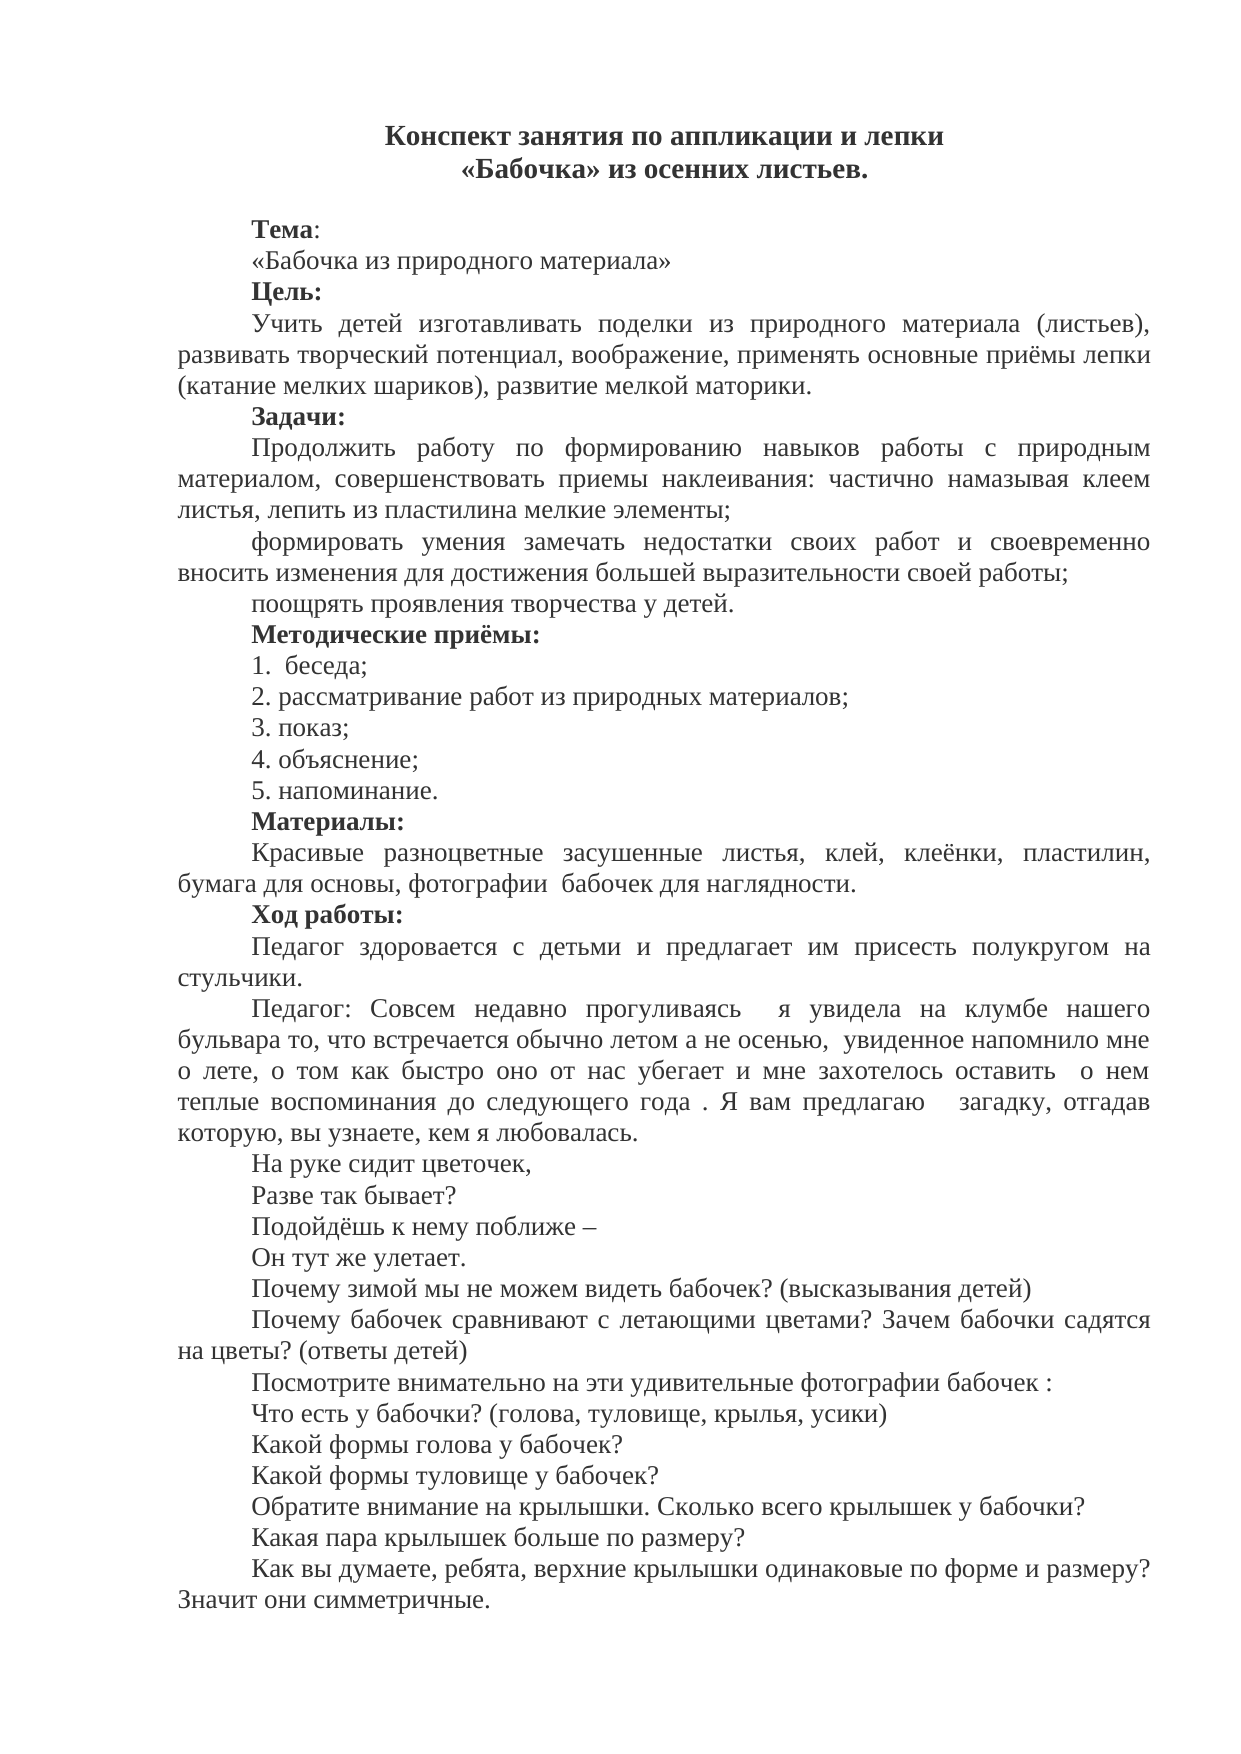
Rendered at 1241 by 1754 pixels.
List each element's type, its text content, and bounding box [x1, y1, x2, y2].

text На руке сидит цветочек, [177, 1148, 1152, 1179]
text Какой формы туловище у бабочек? [177, 1459, 1152, 1490]
text Почему бабочек сравнивают с летающими цветами? Зачем бабочки садятся на цветы? (ответы детей) [177, 1303, 1152, 1366]
text «Бабочка» из осенних листьев. [177, 152, 1152, 185]
text Как вы думаете, ребята, верхние крылышки одинаковые по форме и размеру? Значит они симметричные. [177, 1552, 1152, 1615]
text Красивые разноцветные засушенные листья, клей, клеёнки, пластилин, бумага для основы, фотографии бабочек для наглядности. [177, 836, 1152, 898]
text Тема: [177, 213, 1152, 244]
text Посмотрите внимательно на эти удивительные фотографии бабочек : [177, 1366, 1152, 1397]
text 4. объяснение; [177, 743, 1152, 774]
text поощрять проявления творчества у детей. [177, 587, 1152, 618]
text Учить детей изготавливать поделки из природного материала (листьев), развивать творческий потенциал, воображение, применять основные приёмы лепки (катание мелких шариков), развитие мелкой маторики. [177, 307, 1152, 400]
text Какая пара крылышек больше по размеру? [177, 1521, 1152, 1552]
text 3. показ; [177, 712, 1152, 743]
text «Бабочка из природного материала» [177, 244, 1152, 276]
text Методические приёмы: [177, 618, 1152, 649]
text Продолжить работу по формированию навыков работы с природным материалом, совершенствовать приемы наклеивания: частично намазывая клеем листья, лепить из пластилина мелкие элементы; [177, 431, 1152, 525]
text Ход работы: [177, 898, 1152, 929]
text Педагог здоровается с детьми и предлагает им присесть полукругом на стульчики. [177, 929, 1152, 992]
text 5. напоминание. [177, 774, 1152, 805]
text формировать умения замечать недостатки своих работ и своевременно вносить изменения для достижения большей выразительности своей работы; [177, 525, 1152, 587]
text Почему зимой мы не можем видеть бабочек? (высказывания детей) [177, 1272, 1152, 1303]
text Какой формы голова у бабочек? [177, 1428, 1152, 1459]
text 1. беседа; [177, 649, 1152, 680]
text Педагог: Совсем недавно прогуливаясь я увидела на клумбе нашего бульвара то, что встречается обычно летом а не осенью, увиденное напомнило мне о лете, о том как быстро оно от нас убегает и мне захотелось оставить о нем теплые воспоминания до следующего года . Я вам предлагаю загадку, отгадав которую, вы узнаете, кем я любовалась. [177, 992, 1152, 1148]
text Подойдёшь к нему поближе – [177, 1210, 1152, 1241]
text Разве так бывает? [177, 1179, 1152, 1210]
text Материалы: [177, 805, 1152, 836]
text Задачи: [177, 400, 1152, 431]
text Он тут же улетает. [177, 1241, 1152, 1272]
text Конспект занятия по аппликации и лепки [177, 118, 1152, 152]
text 2. рассматривание работ из природных материалов; [177, 680, 1152, 712]
text Что есть у бабочки? (голова, туловище, крылья, усики) [177, 1397, 1152, 1428]
text Цель: [177, 276, 1152, 307]
text Обратите внимание на крылышки. Сколько всего крылышек у бабочки? [177, 1490, 1152, 1521]
